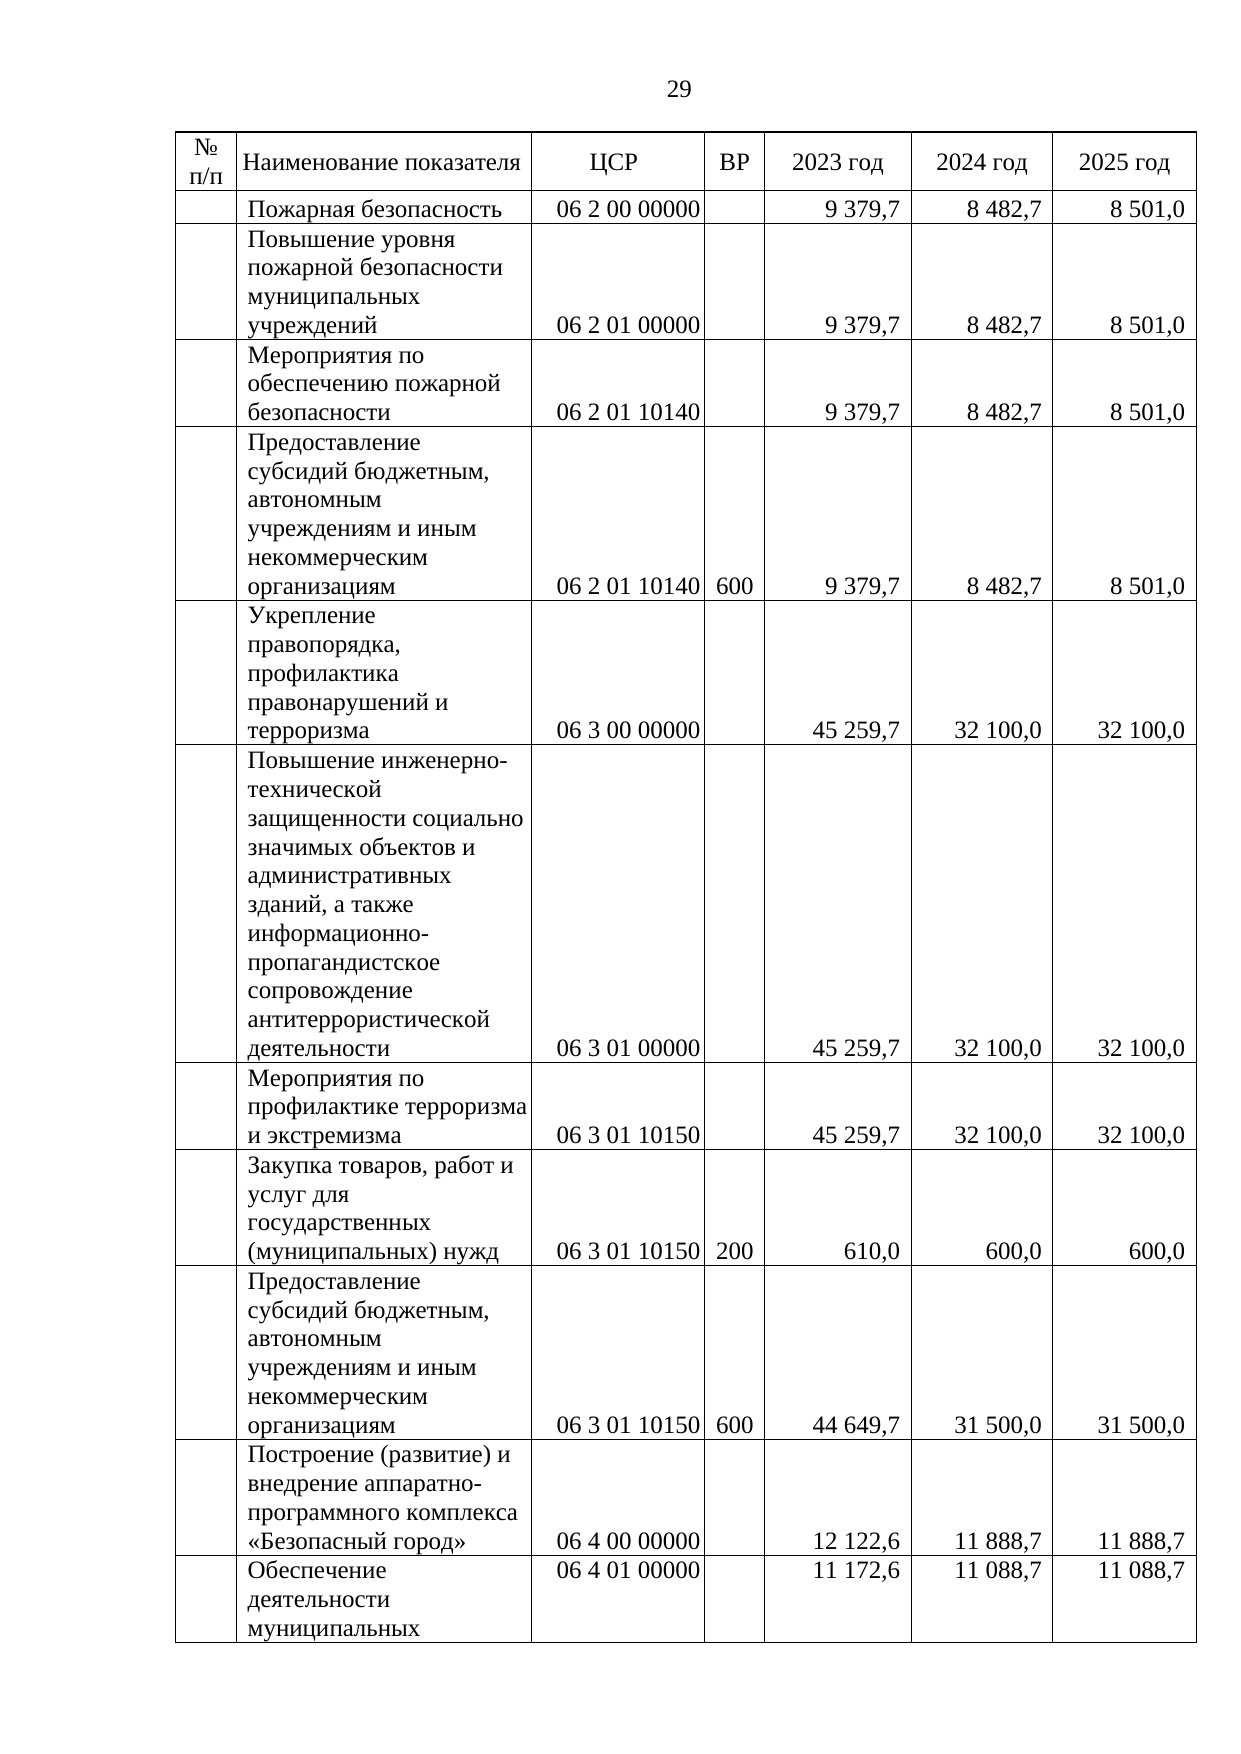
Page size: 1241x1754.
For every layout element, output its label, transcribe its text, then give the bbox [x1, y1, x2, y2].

table_cell [176, 1440, 236, 1554]
table_cell [705, 1556, 764, 1642]
table_cell [705, 601, 764, 744]
table_header 2023 год [765, 133, 911, 190]
table_cell 8 501,0 [1053, 224, 1196, 339]
table_cell 31 500,0 [1053, 1266, 1196, 1438]
table_header Наименование показателя [237, 133, 531, 190]
table_cell 32 100,0 [1053, 601, 1196, 744]
table_cell [176, 340, 236, 426]
table_cell 32 100,0 [1053, 1063, 1196, 1149]
table_cell 12 122,6 [765, 1440, 911, 1554]
table_cell 06 2 01 10140 [532, 340, 704, 426]
table_cell [705, 191, 764, 223]
table_cell 06 2 00 00000 [532, 191, 704, 223]
table_cell Предоставление субсидий бюджетным, автономным учреждениям и иным некоммерческим организациям [237, 1266, 531, 1438]
table_cell [705, 340, 764, 426]
table_cell 8 482,7 [912, 224, 1052, 339]
table_cell 06 3 01 10150 [532, 1150, 704, 1265]
table_cell 44 649,7 [765, 1266, 911, 1438]
table_cell 32 100,0 [912, 601, 1052, 744]
table_cell 9 379,7 [765, 191, 911, 223]
table_cell 31 500,0 [912, 1266, 1052, 1438]
table_cell 200 [705, 1150, 764, 1265]
table_cell Мероприятия по обеспечению пожарной безопасности [237, 340, 531, 426]
table_cell 8 482,7 [912, 191, 1052, 223]
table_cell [237, 1556, 531, 1642]
table_cell 600,0 [1053, 1150, 1196, 1265]
table_cell [176, 224, 236, 339]
table_header ВР [705, 133, 764, 190]
table_cell 9 379,7 [765, 427, 911, 599]
table_cell 11 088,7 [1053, 1556, 1196, 1642]
table_cell 06 2 01 10140 [532, 427, 704, 599]
table_cell [176, 1266, 236, 1438]
table_header 2025 год [1053, 133, 1196, 190]
table_cell Укрепление правопорядка, профилактика правонарушений и терроризма [237, 601, 531, 744]
table_cell [176, 1150, 236, 1265]
table_cell 8 501,0 [1053, 427, 1196, 599]
table_cell 06 4 00 00000 [532, 1440, 704, 1554]
table_cell [705, 745, 764, 1062]
table_cell 06 3 00 00000 [532, 601, 704, 744]
table_cell 9 379,7 [765, 340, 911, 426]
table_cell [176, 745, 236, 1062]
table_cell [176, 191, 236, 223]
table_cell 06 3 01 10150 [532, 1063, 704, 1149]
table_cell Повышение инженерно-технической защищенности социально значимых объектов и административных зданий, а также информационно-пропагандистское сопровождение антитеррористической деятельности [237, 745, 531, 1062]
table_cell 06 3 01 00000 [532, 745, 704, 1062]
table_cell Предоставление субсидий бюджетным, автономным учреждениям и иным некоммерческим организациям [237, 427, 531, 599]
table_cell 11 088,7 [912, 1556, 1052, 1642]
table_cell 8 501,0 [1053, 340, 1196, 426]
table_cell 600,0 [912, 1150, 1052, 1265]
table_cell Построение (развитие) и внедрение аппаратно-программного комплекса «Безопасный город» [237, 1440, 531, 1554]
table_cell Закупка товаров, работ и услуг для государственных (муниципальных) нужд [237, 1150, 531, 1265]
table_cell [176, 427, 236, 599]
table_cell 32 100,0 [1053, 745, 1196, 1062]
table_cell [705, 1063, 764, 1149]
table_cell 9 379,7 [765, 224, 911, 339]
table_cell Мероприятия по профилактике терроризма и экстремизма [237, 1063, 531, 1149]
table_cell 32 100,0 [912, 745, 1052, 1062]
table_cell Пожарная безопасность [237, 191, 531, 223]
table_cell 600 [705, 1266, 764, 1438]
table_cell Повышение уровня пожарной безопасности муниципальных учреждений [237, 224, 531, 339]
table_cell 11 172,6 [765, 1556, 911, 1642]
table_cell 45 259,7 [765, 1063, 911, 1149]
table_header ЦСР [532, 133, 704, 190]
table_cell 8 482,7 [912, 427, 1052, 599]
table_cell 32 100,0 [912, 1063, 1052, 1149]
table_cell 600 [705, 427, 764, 599]
table_cell [176, 1063, 236, 1149]
table_header № п/п [176, 133, 236, 190]
table_cell 45 259,7 [765, 745, 911, 1062]
table_cell 11 888,7 [912, 1440, 1052, 1554]
table_cell 8 482,7 [912, 340, 1052, 426]
table_cell [176, 1556, 236, 1642]
table_cell 45 259,7 [765, 601, 911, 744]
table_cell 8 501,0 [1053, 191, 1196, 223]
table_cell 06 2 01 00000 [532, 224, 704, 339]
table_cell [705, 1440, 764, 1554]
table_cell 06 4 01 00000 [532, 1556, 704, 1642]
table_cell 06 3 01 10150 [532, 1266, 704, 1438]
table_cell [176, 601, 236, 744]
table_cell 11 888,7 [1053, 1440, 1196, 1554]
table_cell [705, 224, 764, 339]
table_header 2024 год [912, 133, 1052, 190]
table_cell 610,0 [765, 1150, 911, 1265]
